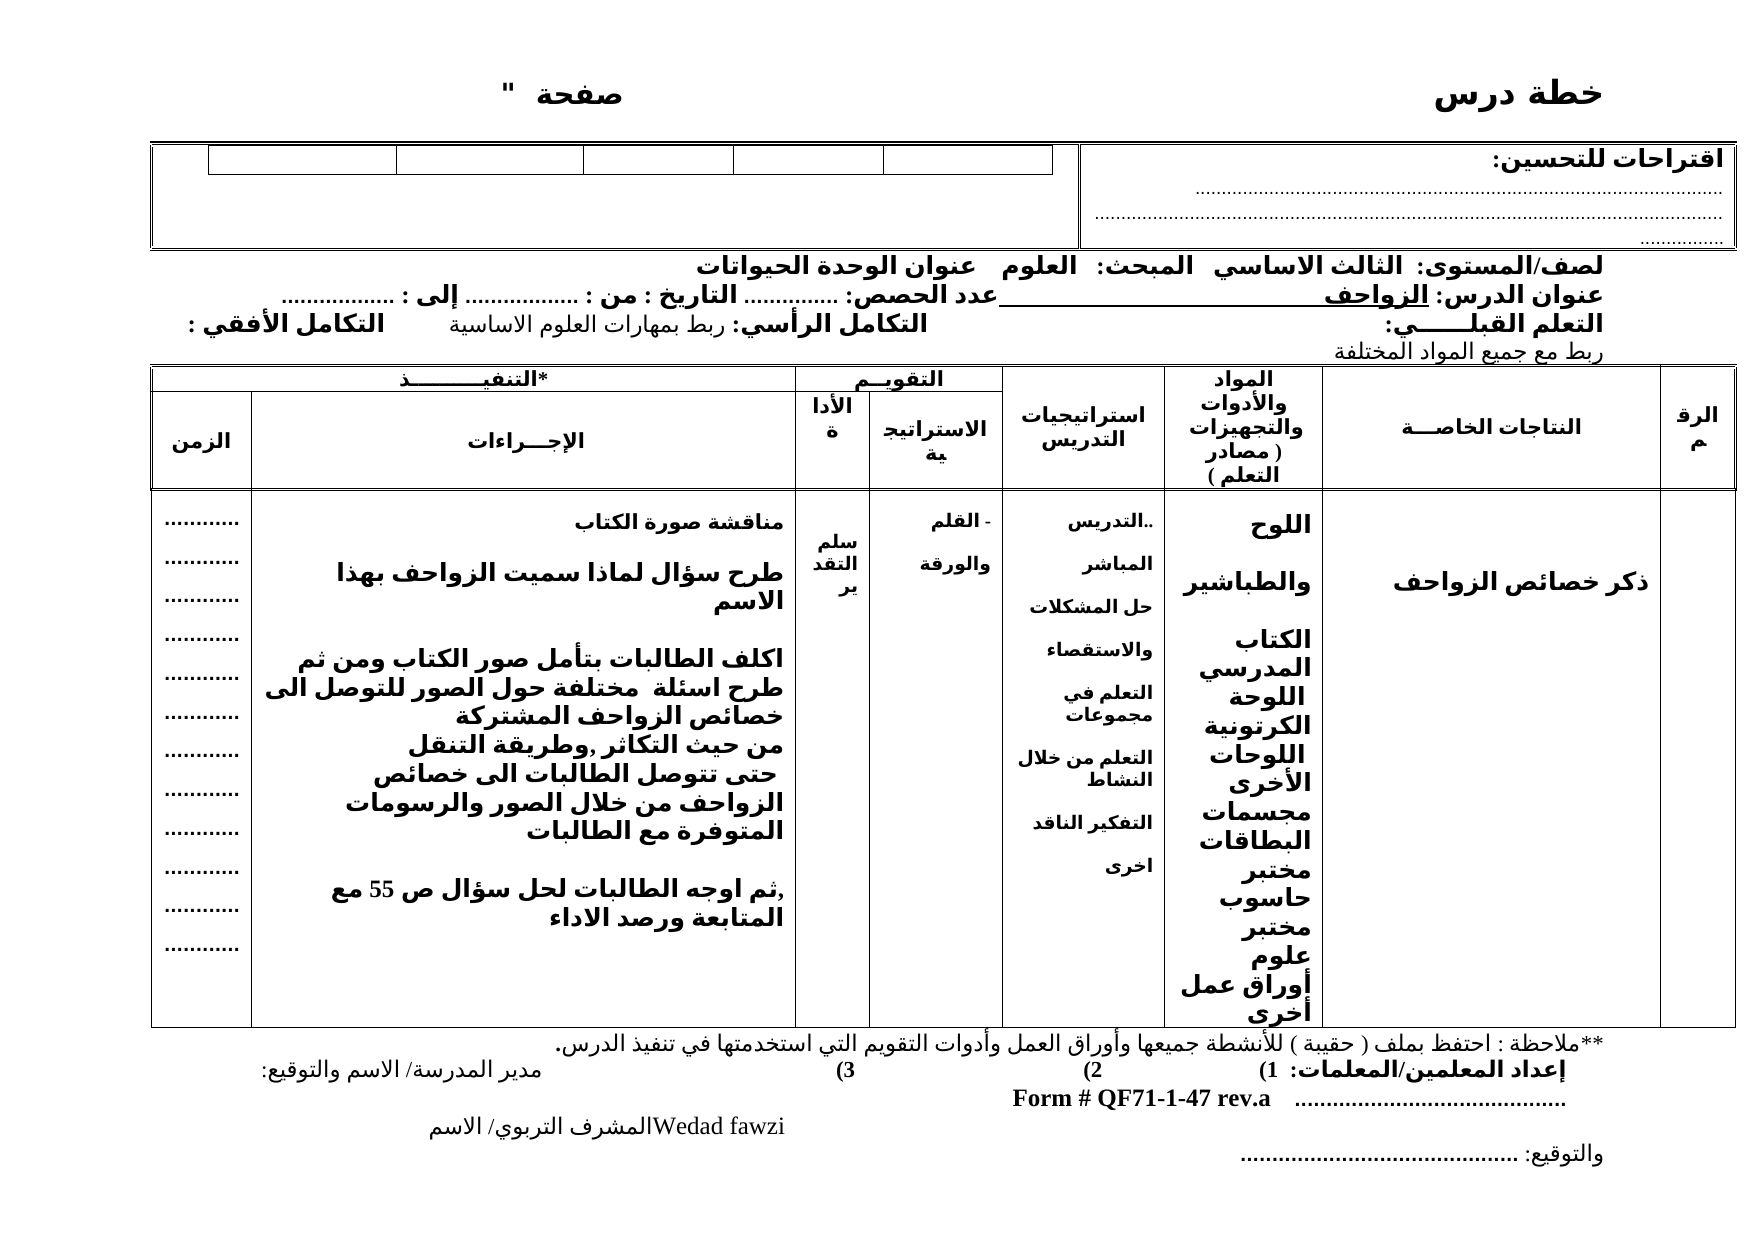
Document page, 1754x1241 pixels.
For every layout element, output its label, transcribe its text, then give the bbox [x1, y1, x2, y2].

table_header المواد والأدوات والتجهيزات ( مصادر التعلم ) [1165, 367, 1322, 487]
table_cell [1003, 491, 1164, 1027]
table_cell [1661, 491, 1735, 1027]
table_cell ذكر خصائص الزواحف [1323, 491, 1660, 1027]
table_cell - القلم والورقة [870, 491, 1002, 1027]
text لصف/المستوى: الثالث الاساسي المبحث: العلوم عنوان الوحدة الحيواتات [150, 251, 1604, 280]
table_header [152, 145, 1078, 248]
table_header الرقم [1661, 367, 1735, 487]
table_cell سلم التقدير [796, 491, 869, 1027]
text عنوان الدرس: الزواحف عدد الحصص: ............... التاريخ : من : .................. إلى : .................. [150, 280, 1604, 309]
table_cell الاستراتيجية [870, 392, 1002, 487]
table_header التقويــم [796, 367, 1002, 391]
table_cell الأداة [796, 392, 869, 487]
table_header النتاجات الخاصـــة [1323, 367, 1660, 487]
table_cell الإجـــراءات [252, 392, 795, 487]
table_header استراتيجيات التدريس [1003, 367, 1164, 487]
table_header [1081, 145, 1735, 248]
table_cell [152, 491, 251, 1027]
table_cell الزمن [153, 392, 251, 487]
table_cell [1165, 491, 1322, 1027]
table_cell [252, 491, 795, 1027]
text التعلم القبلــــــي: التكامل الرأسي: ربط بمهارات العلوم الاساسية التكامل الأفقي : ربط مع جميع المواد المختلفة [150, 309, 1604, 364]
table_header *التنفيــــــــــذ [152, 367, 795, 391]
